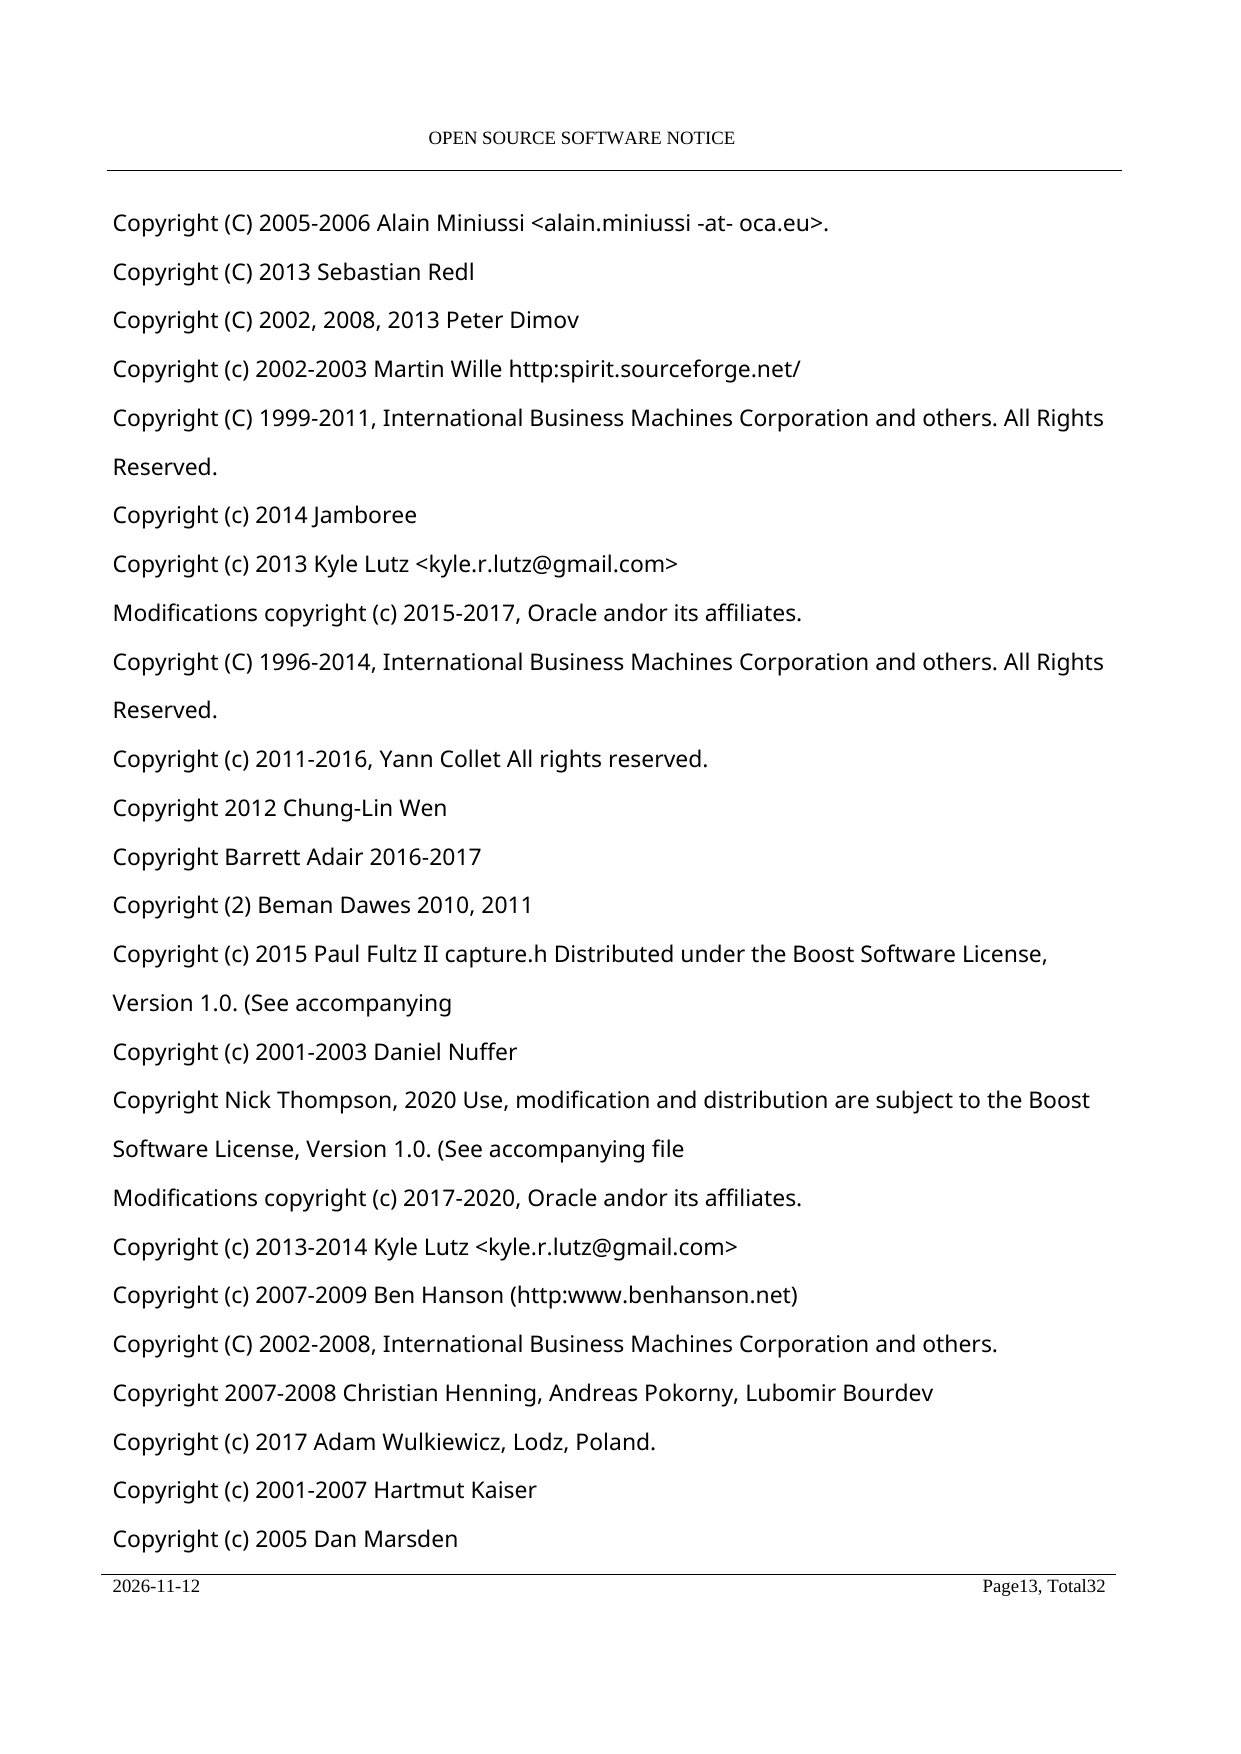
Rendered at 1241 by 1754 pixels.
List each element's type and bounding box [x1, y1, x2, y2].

text [112, 206, 1128, 1555]
